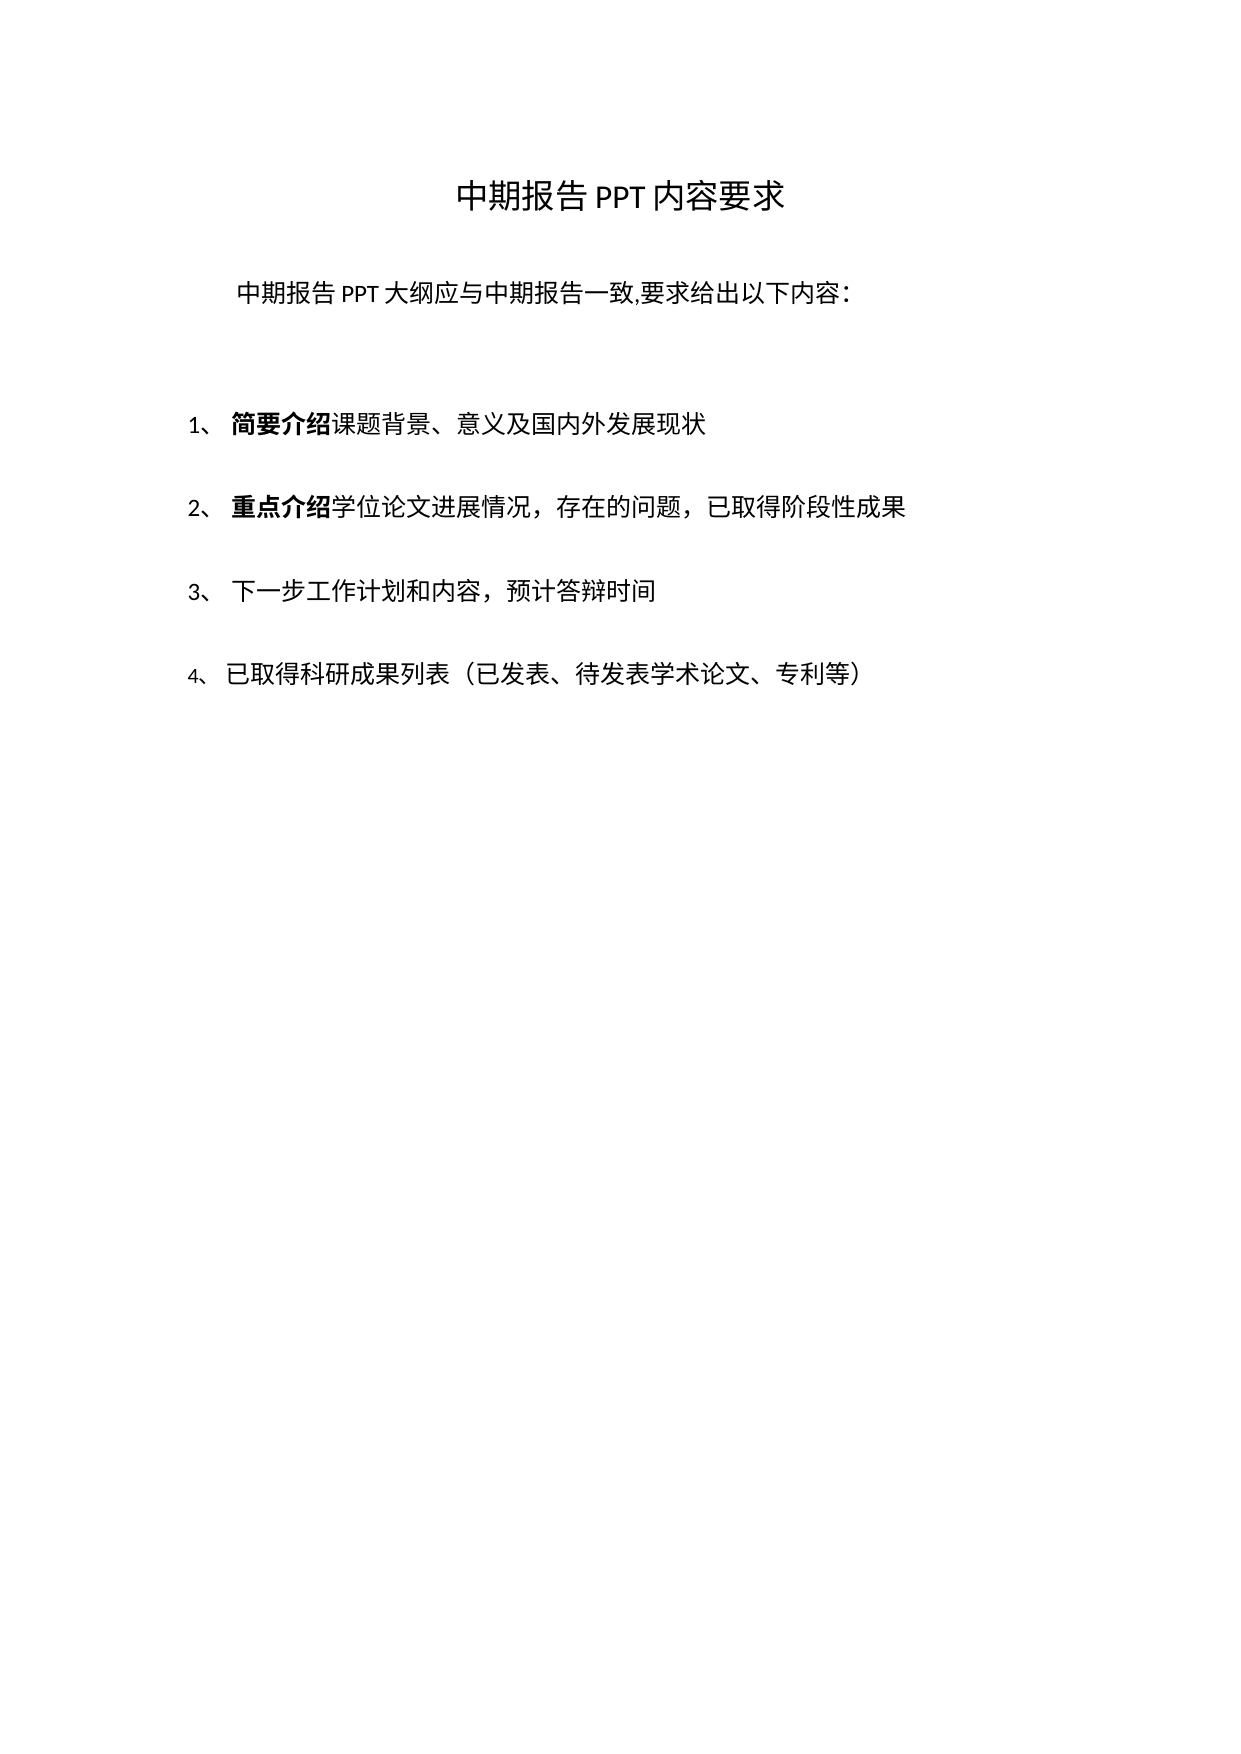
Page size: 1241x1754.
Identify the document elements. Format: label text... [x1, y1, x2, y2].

text 中期报告PPT内容要求 [187, 162, 1053, 227]
list 已取得科研成果列表（已发表、待发表学术论文、专利等） [187, 640, 1053, 705]
list 下一步工作计划和内容，预计答辩时间 [187, 557, 1053, 622]
list 简要介绍课题背景、意义及国内外发展现状 [187, 390, 1053, 455]
list 重点介绍学位论文进展情况，存在的问题，已取得阶段性成果 [187, 473, 1053, 538]
text 中期报告PPT大纲应与中期报告一致,要求给出以下内容： [187, 259, 1053, 324]
